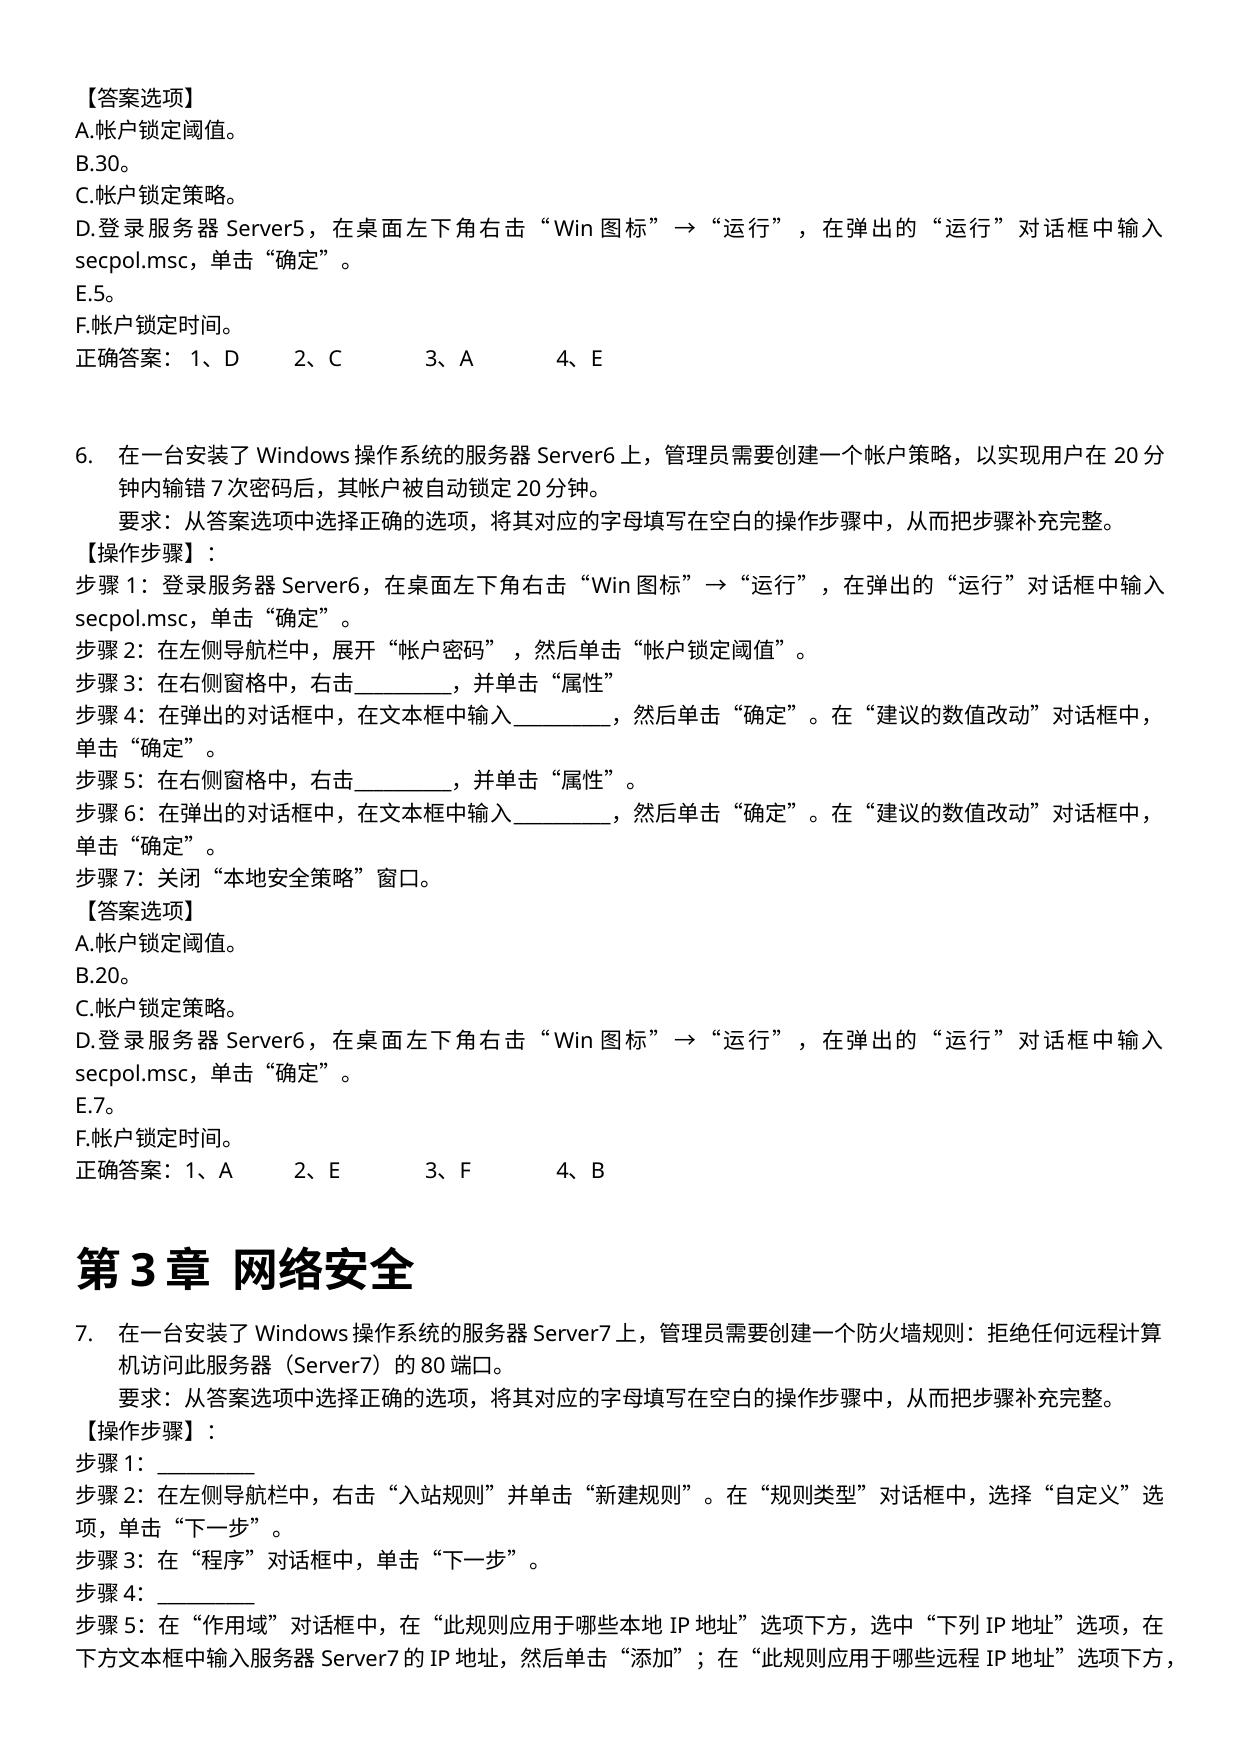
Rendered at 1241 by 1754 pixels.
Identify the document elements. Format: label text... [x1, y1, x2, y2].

text 【答案选项】 [75, 81, 1165, 113]
text 【答案选项】 [75, 893, 1165, 926]
text C.帐户锁定策略。 [75, 991, 1165, 1023]
text F.帐户锁定时间。 [75, 308, 1165, 341]
text 【操作步骤】： [75, 1413, 1165, 1446]
text 步骤1：登录服务器Server6，在桌面左下角右击“Win图标”→“运行”，在弹出的“运行”对话框中输入secpol.msc，单击“确定”。 [75, 568, 1165, 633]
text 步骤4：在弹出的对话框中，在文本框中输入__________，然后单击“确定”。在“建议的数值改动”对话框中，单击“确定”。 [75, 698, 1165, 763]
text 步骤6：在弹出的对话框中，在文本框中输入__________，然后单击“确定”。在“建议的数值改动”对话框中，单击“确定”。 [75, 796, 1165, 861]
text D.登录服务器Server6，在桌面左下角右击“Win图标”→“运行”，在弹出的“运行”对话框中输入secpol.msc，单击“确定”。 [75, 1023, 1165, 1088]
text A.帐户锁定阈值。 [75, 926, 1165, 958]
text A.帐户锁定阈值。 [75, 113, 1165, 146]
list 在一台安装了Windows操作系统的服务器Server7上，管理员需要创建一个防火墙规则：拒绝任何远程计算机访问此服务器（Server7）的80端口。 [75, 1316, 1165, 1381]
text 要求：从答案选项中选择正确的选项，将其对应的字母填写在空白的操作步骤中，从而把步骤补充完整。 [75, 1381, 1165, 1413]
text F.帐户锁定时间。 [75, 1121, 1165, 1153]
text 步骤1：__________ [75, 1446, 1165, 1478]
text B.30。 [75, 146, 1165, 178]
text E.7。 [75, 1088, 1165, 1121]
text E.5。 [75, 276, 1165, 308]
text 步骤2：在左侧导航栏中，右击“入站规则”并单击“新建规则”。在“规则类型”对话框中，选择“自定义”选项，单击“下一步”。 [75, 1478, 1165, 1543]
text 步骤3：在“程序”对话框中，单击“下一步”。 [75, 1543, 1165, 1576]
text 步骤2：在左侧导航栏中，展开“帐户密码” ，然后单击“帐户锁定阈值”。 [75, 633, 1165, 666]
text 步骤4：__________ [75, 1576, 1165, 1608]
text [75, 1608, 1165, 1673]
text 步骤7：关闭“本地安全策略”窗口。 [75, 861, 1165, 893]
list 在一台安装了Windows操作系统的服务器Server6上，管理员需要创建一个帐户策略，以实现用户在20分钟内输错7次密码后，其帐户被自动锁定20分钟。 [75, 438, 1165, 503]
text B.20。 [75, 958, 1165, 991]
text 正确答案： 1、D 2、C 3、A 4、E [75, 341, 1165, 373]
text D.登录服务器Server5，在桌面左下角右击“Win图标”→“运行”，在弹出的“运行”对话框中输入secpol.msc，单击“确定”。 [75, 211, 1165, 276]
text 步骤3：在右侧窗格中，右击__________，并单击“属性” [75, 666, 1165, 698]
text C.帐户锁定策略。 [75, 178, 1165, 211]
text 【操作步骤】： [75, 536, 1165, 568]
list 要求：从答案选项中选择正确的选项，将其对应的字母填写在空白的操作步骤中，从而把步骤补充完整。 [119, 503, 1165, 536]
text 正确答案：1、A 2、E 3、F 4、B [75, 1153, 1165, 1186]
text 第3章 网络安全 [75, 1218, 1165, 1316]
text 步骤5：在右侧窗格中，右击__________，并单击“属性”。 [75, 763, 1165, 796]
